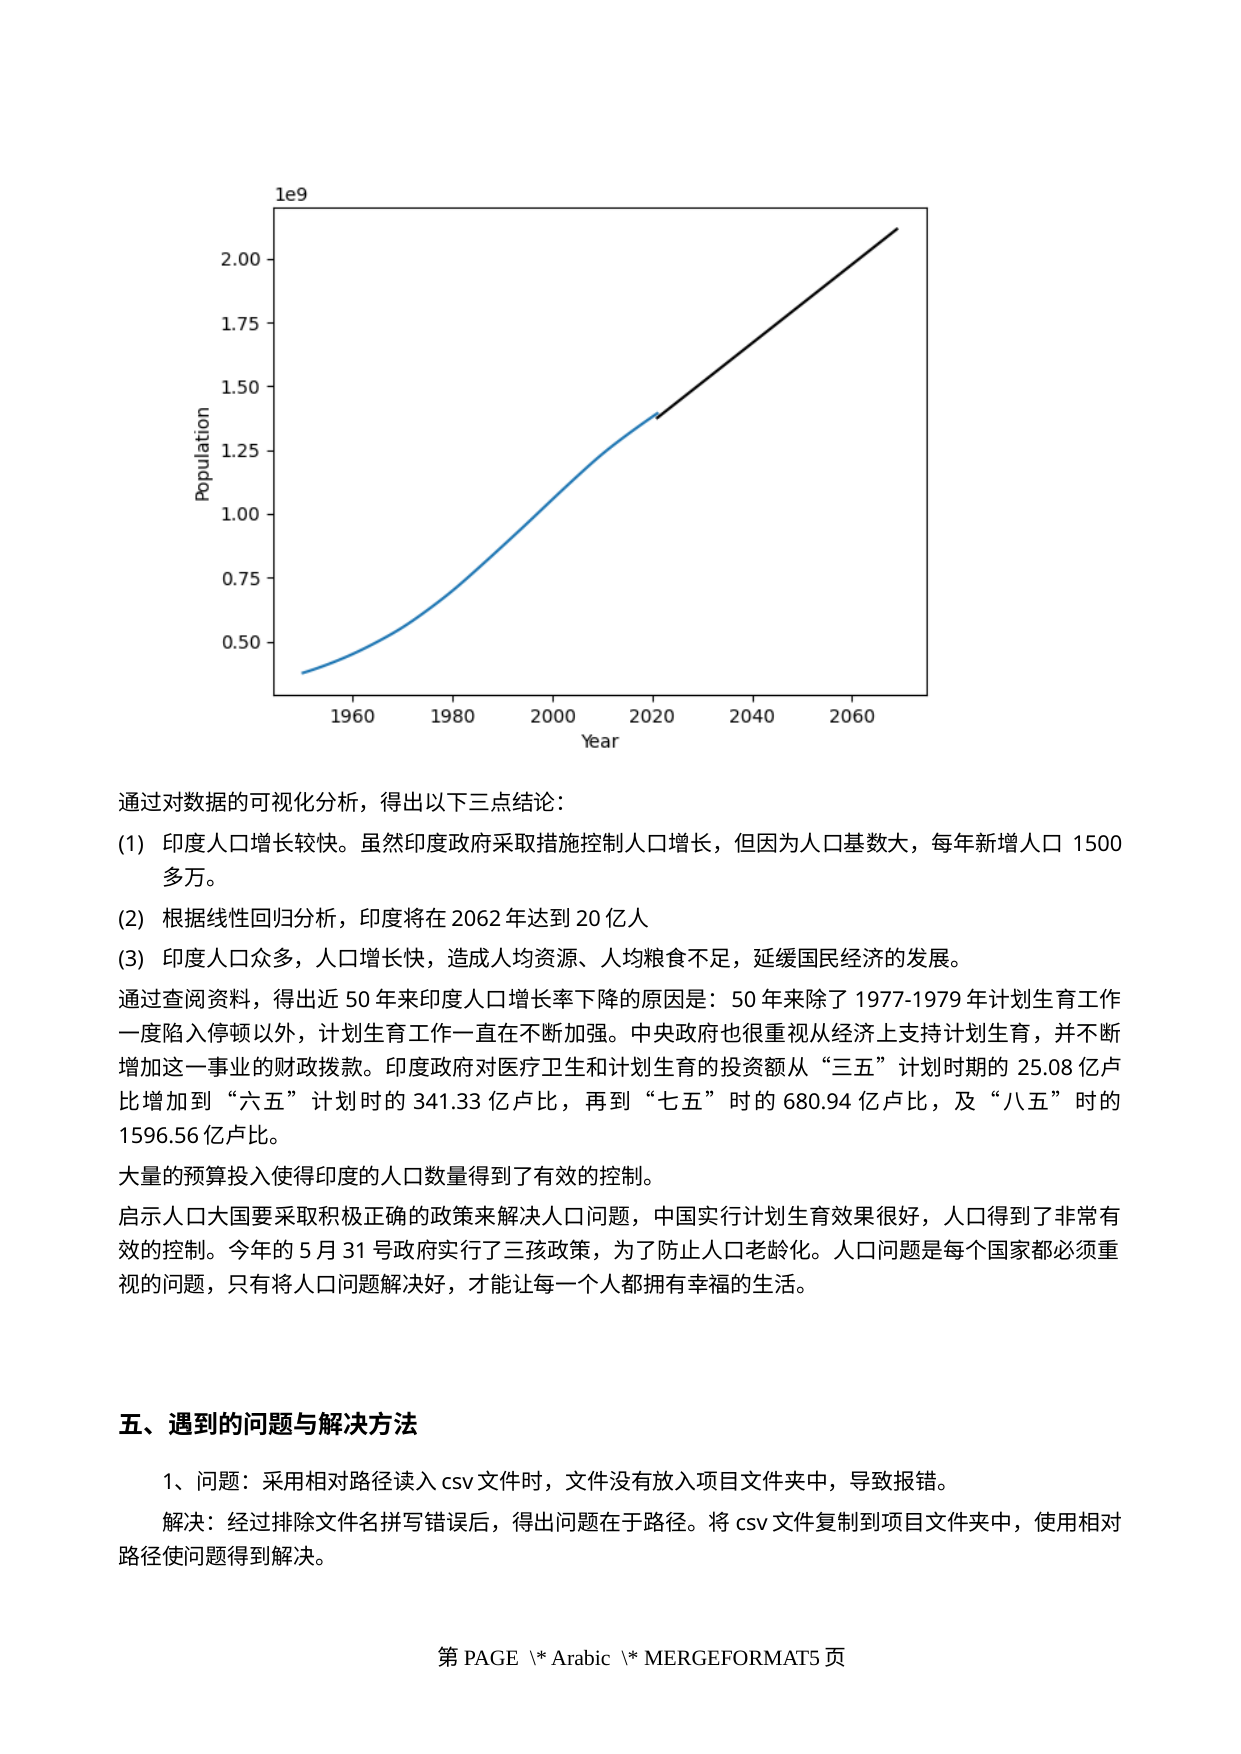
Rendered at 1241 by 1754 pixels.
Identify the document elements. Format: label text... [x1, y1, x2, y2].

text 通过查阅资料，得出近50年来印度人口增长率下降的原因是：50年来除了1977-1979年计划生育工作一度陷入停顿以外，计划生育工作一直在不断加强。中央政府也很重视从经济上支持计划生育，并不断增加这一事业的财政拨款。印度政府对医疗卫生和计划生育的投资额从“三五”计划时期的25.08亿卢比增加到“六五”计划时的341.33亿卢比，再到“七五”时的680.94亿卢比，及“八五”时的1596.56亿卢比。 [118, 981, 1122, 1151]
text 启示人口大国要采取积极正确的政策来解决人口问题，中国实行计划生育效果很好，人口得到了非常有效的控制。今年的5月31号政府实行了三孩政策，为了防止人口老龄化。人口问题是每个国家都必须重视的问题，只有将人口问题解决好，才能让每一个人都拥有幸福的生活。 [118, 1198, 1122, 1300]
text 1、问题：采用相对路径读入csv文件时，文件没有放入项目文件夹中，导致报错。 [118, 1463, 1122, 1497]
text 通过对数据的可视化分析，得出以下三点结论： [118, 784, 1122, 818]
text 大量的预算投入使得印度的人口数量得到了有效的控制。 [118, 1157, 1122, 1191]
text 解决：经过排除文件名拼写错误后，得出问题在于路径。将csv文件复制到项目文件夹中，使用相对路径使问题得到解决。 [118, 1504, 1122, 1572]
list 印度人口增长较快。虽然印度政府采取措施控制人口增长，但因为人口基数大，每年新增人口1500多万。 [118, 825, 1122, 893]
list 根据线性回归分析，印度将在2062年达到20亿人 [118, 899, 1122, 933]
text 五、遇到的问题与解决方法 [118, 1388, 1122, 1456]
picture [168, 132, 1011, 765]
list 印度人口众多，人口增长快，造成人均资源、人均粮食不足，延缓国民经济的发展。 [118, 940, 1122, 974]
